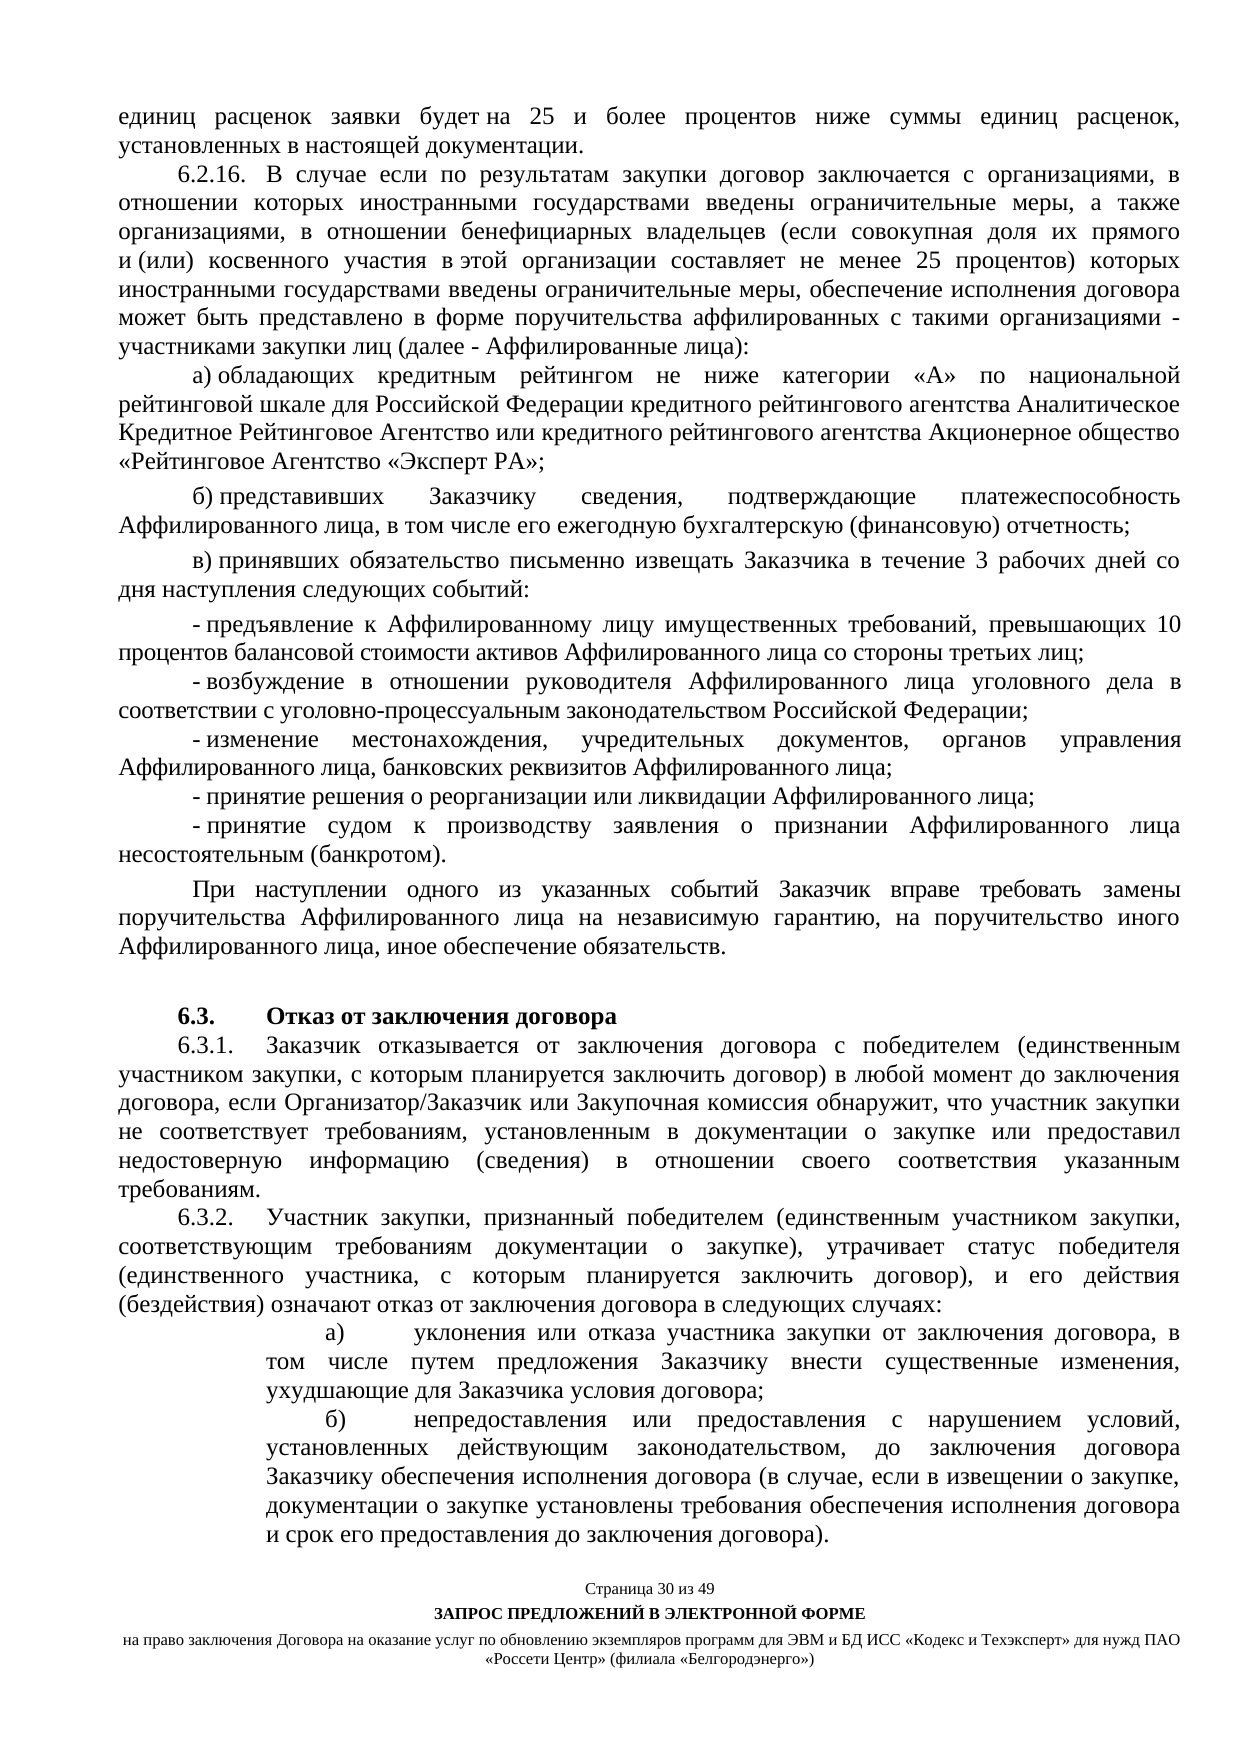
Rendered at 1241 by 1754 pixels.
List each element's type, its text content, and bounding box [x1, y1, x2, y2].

list предъявление к Аффилированному лицу имущественных требований, превышающих 10 процентов балансовой стоимости активов Аффилированного лица со стороны третьих лиц; [118, 609, 1181, 666]
text При наступлении одного из указанных событий Заказчик вправе требовать замены поручительства Аффилированного лица на независимую гарантию, на поручительство иного Аффилированного лица, иное обеспечение обязательств. [118, 874, 1181, 960]
text - принятие судом к производству заявления о признании Аффилированного лица несостоятельным (банкротом). [118, 810, 1181, 867]
subtitle Участник закупки, признанный победителем (единственным участником закупки, соответствующим требованиям документации о закупке), утрачивает статус победителя (единственного участника, с которым планируется заключить договор), и его действия (бездействия) означают отказ от заключения договора в следующих случаях: [118, 1202, 1181, 1317]
subtitle В случае если по результатам закупки договор заключается с организациями, в отношении которых иностранными государствами введены ограничительные меры, а также организациями, в отношении бенефициарных владельцев (если совокупная доля их прямого и (или) косвенного участия в этой организации составляет не менее 25 процентов) которых иностранными государствами введены ограничительные меры, обеспечение исполнения договора может быть представлено в форме поручительства аффилированных с такими организациями - участниками закупки лиц (далее - Аффилированные лица): [118, 159, 1181, 360]
subtitle Отказ от заключения договора [118, 1001, 1181, 1030]
subtitle непредоставления или предоставления с нарушением условий, установленных действующим законодательством, до заключения договора Заказчику обеспечения исполнения договора (в случае, если в извещении о закупке, документации о закупке установлены требования обеспечения исполнения договора и срок его предоставления до заключения договора). [266, 1404, 1181, 1547]
list возбуждение в отношении руководителя Аффилированного лица уголовного дела в соответствии с уголовно-процессуальным законодательством Российской Федерации; [118, 666, 1181, 724]
text в) принявших обязательство письменно извещать Заказчика в течение 3 рабочих дней со дня наступления следующих событий: [118, 545, 1181, 602]
subtitle уклонения или отказа участника закупки от заключения договора, в том числе путем предложения Заказчику внести существенные изменения, ухудшающие для Заказчика условия договора; [266, 1317, 1181, 1404]
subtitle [118, 101, 1181, 159]
subtitle Заказчик отказывается от заключения договора с победителем (единственным участником закупки, с которым планируется заключить договор) в любой момент до заключения договора, если Организатор/Заказчик или Закупочная комиссия обнаружит, что участник закупки не соответствует требованиям, установленным в документации о закупке или предоставил недостоверную информацию (сведения) в отношении своего соответствия указанным требованиям. [118, 1030, 1181, 1202]
text а) обладающих кредитным рейтингом не ниже категории «А» по национальной рейтинговой шкале для Российской Федерации кредитного рейтингового агентства Аналитическое Кредитное Рейтинговое Агентство или кредитного рейтингового агентства Акционерное общество «Рейтинговое Агентство «Эксперт РА»; [118, 360, 1181, 475]
text б) представивших Заказчику сведения, подтверждающие платежеспособность Аффилированного лица, в том числе его ежегодную бухгалтерскую (финансовую) отчетность; [118, 481, 1181, 539]
list принятие решения о реорганизации или ликвидации Аффилированного лица; [118, 781, 1181, 810]
list изменение местонахождения, учредительных документов, органов управления Аффилированного лица, банковских реквизитов Аффилированного лица; [118, 724, 1181, 781]
